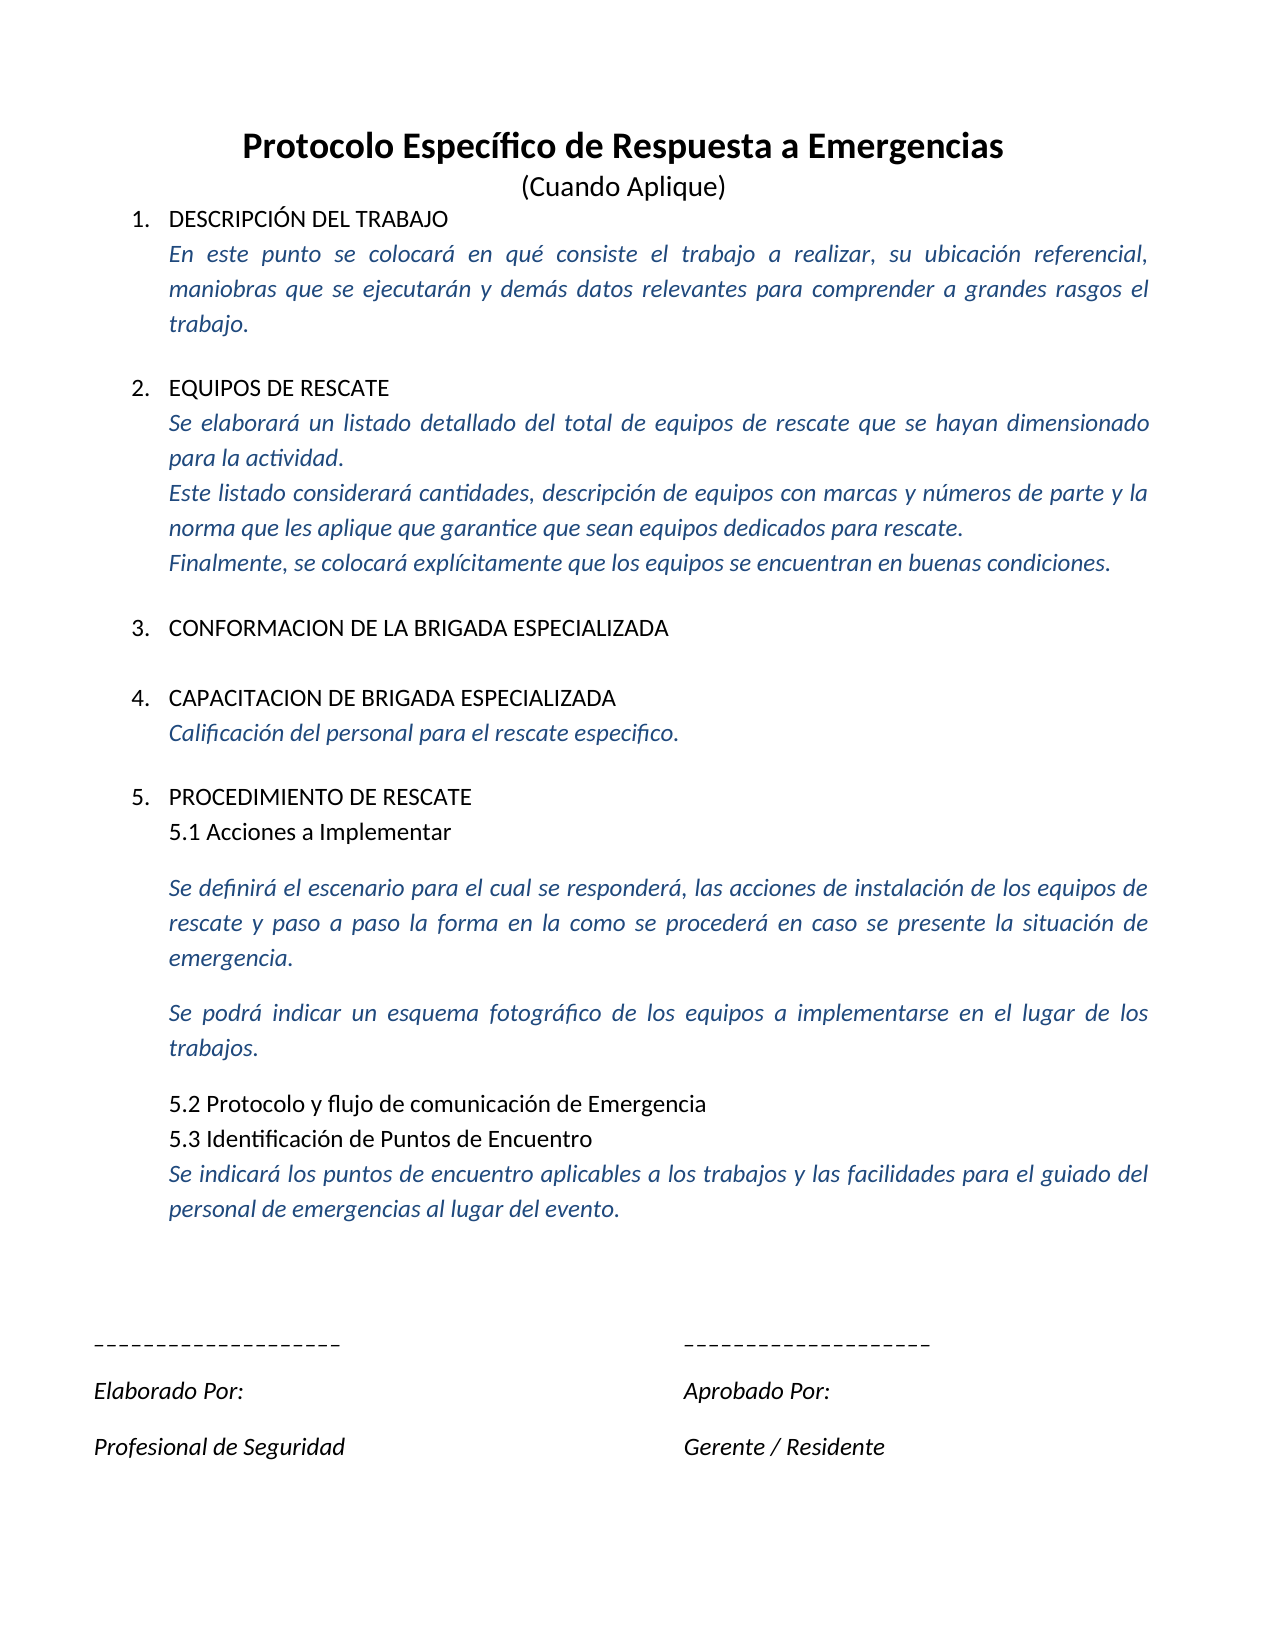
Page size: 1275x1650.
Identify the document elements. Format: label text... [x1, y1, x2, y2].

text Protocolo Específico de Respuesta a Emergencias [94, 122, 1153, 168]
text Elaborado Por: Aprobado Por: [94, 1375, 1153, 1406]
list Protocolo y flujo de comunicación de Emergencia [169, 1088, 1153, 1119]
list Identificación de Puntos de Encuentro [169, 1123, 1153, 1154]
list DESCRIPCIÓN DEL TRABAJO [131, 203, 1153, 234]
list EQUIPOS DE RESCATE [131, 372, 1153, 403]
text ____________________ ____________________ [94, 1319, 1153, 1350]
list CAPACITACION DE BRIGADA ESPECIALIZADA [131, 682, 1153, 712]
list Este listado considerará cantidades, descripción de equipos con marcas y números de parte y la norma que les aplique que garantice que sean equipos dedicados para rescate. [169, 477, 1153, 543]
list Finalmente, se colocará explícitamente que los equipos se encuentran en buenas condiciones. [169, 547, 1153, 578]
text Se podrá indicar un esquema fotográfico de los equipos a implementarse en el lugar de los trabajos. [169, 997, 1153, 1063]
text Profesional de Seguridad Gerente / Residente [94, 1431, 1153, 1461]
list Se elaborará un listado detallado del total de equipos de rescate que se hayan dimensionado para la actividad. [169, 407, 1153, 473]
list Acciones a Implementar [169, 816, 1153, 846]
text Se definirá el escenario para el cual se responderá, las acciones de instalación de los equipos de rescate y paso a paso la forma en la como se procederá en caso se presente la situación de emergencia. [169, 872, 1153, 972]
list CONFORMACION DE LA BRIGADA ESPECIALIZADA [131, 612, 1153, 642]
text (Cuando Aplique) [94, 168, 1153, 203]
list En este punto se colocará en qué consiste el trabajo a realizar, su ubicación referencial, maniobras que se ejecutarán y demás datos relevantes para comprender a grandes rasgos el trabajo. [169, 238, 1153, 339]
list Se indicará los puntos de encuentro aplicables a los trabajos y las facilidades para el guiado del personal de emergencias al lugar del evento. [169, 1158, 1153, 1224]
list Calificación del personal para el rescate especifico. [169, 717, 1153, 747]
list PROCEDIMIENTO DE RESCATE [131, 781, 1153, 811]
